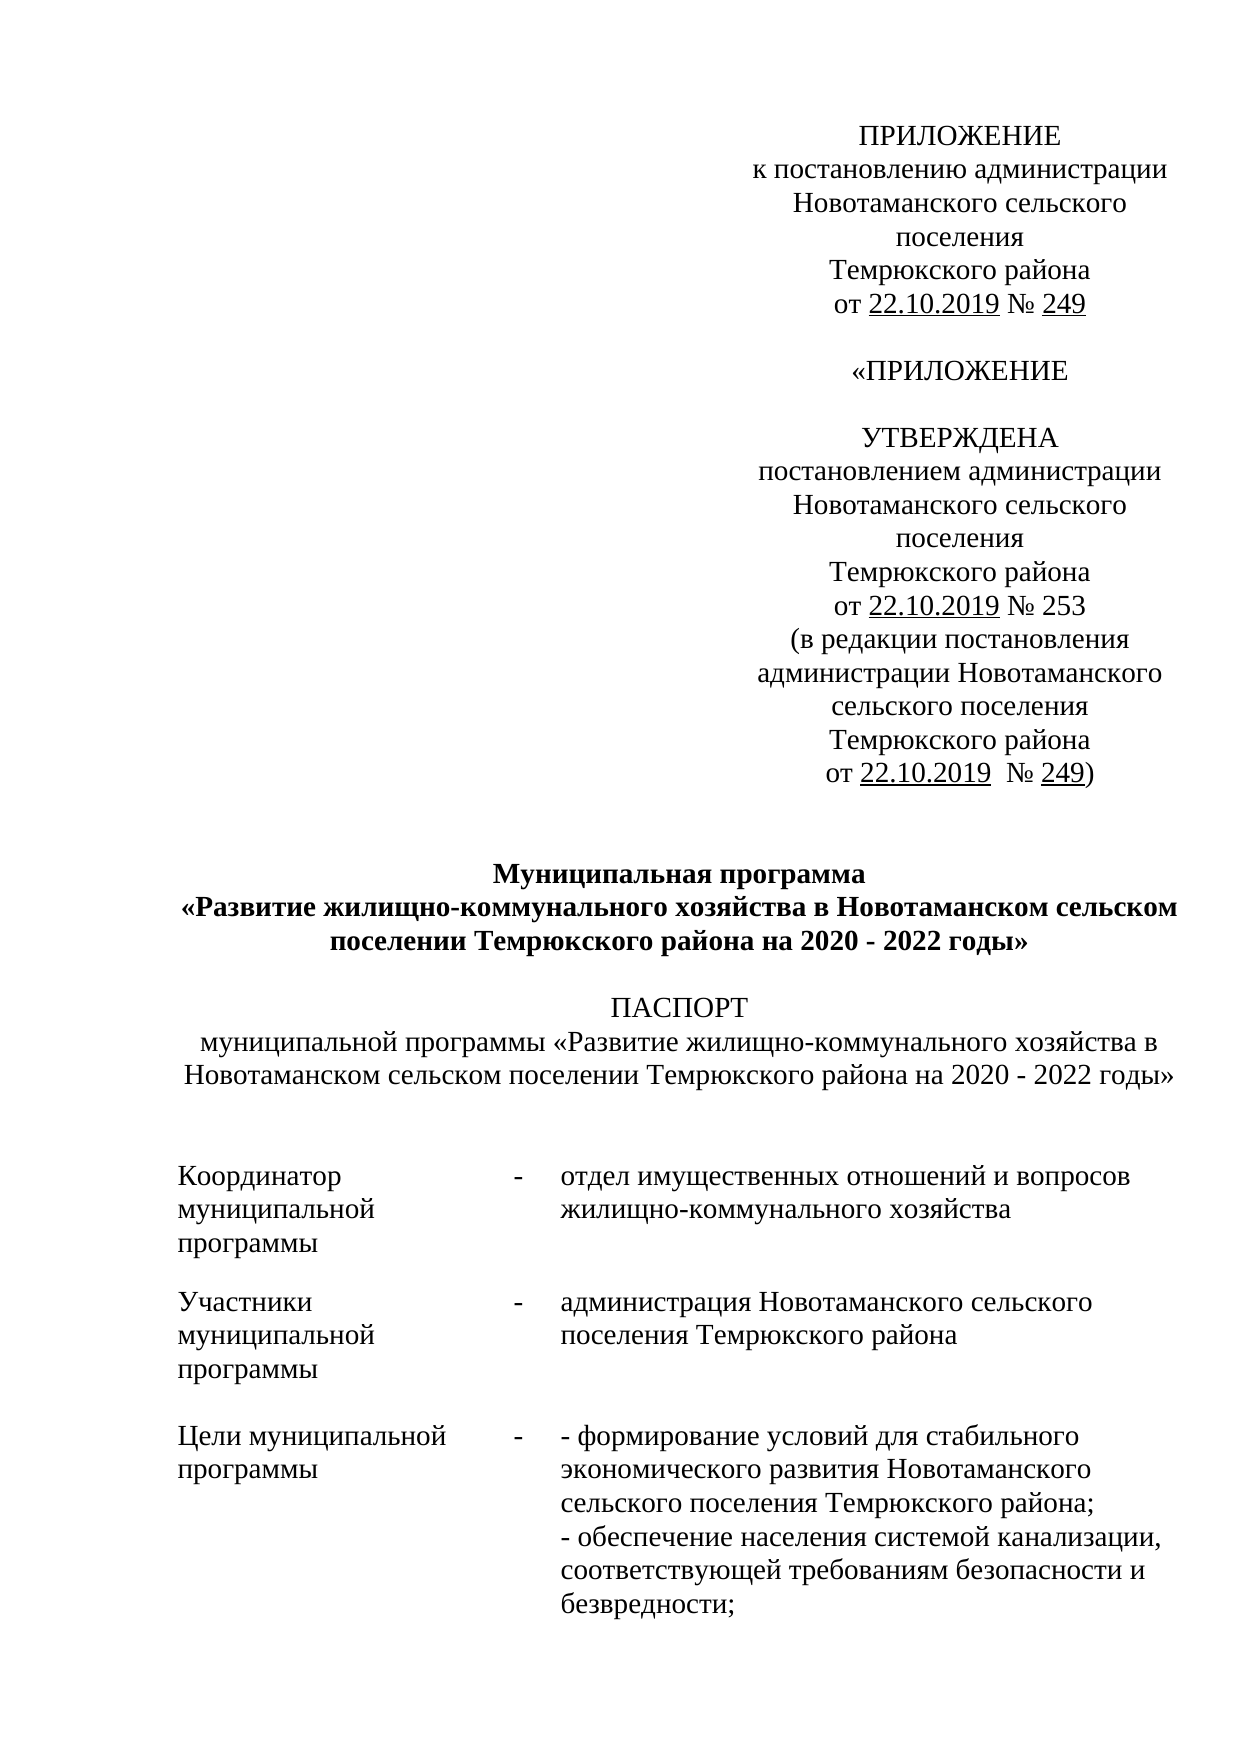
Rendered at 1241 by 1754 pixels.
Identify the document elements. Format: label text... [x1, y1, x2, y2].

text постановлением администрации [738, 453, 1181, 487]
table_cell администрация Новотаманского сельского поселения Темрюкского района [549, 1284, 1181, 1418]
text ПАСПОРТ [177, 990, 1181, 1024]
table_header Координатор муниципальной программы [166, 1158, 502, 1284]
table_header отдел имущественных отношений и вопросов жилищно-коммунального хозяйства [549, 1158, 1181, 1284]
text Темрюкского района [738, 722, 1181, 755]
text от 22.10.2019 № 249) [738, 755, 1181, 789]
text УТВЕРЖДЕНА [738, 420, 1181, 453]
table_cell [166, 1418, 502, 1636]
text Новотаманского сельского поселения [738, 185, 1181, 252]
table_cell - [502, 1418, 549, 1636]
text Муниципальная программа [177, 856, 1181, 889]
text от 22.10.2019 № 249 [738, 286, 1181, 319]
text Новотаманского сельского поселения [738, 487, 1181, 554]
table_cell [549, 1418, 1181, 1636]
text от 22.10.2019 № 253 [738, 588, 1181, 621]
text к постановлению администрации [738, 152, 1181, 185]
text Темрюкского района [738, 252, 1181, 286]
table_cell - [502, 1284, 549, 1418]
text «Развитие жилищно-коммунального хозяйства в Новотаманском сельском поселении Темрюкского района на 2020 - 2022 годы» [177, 889, 1181, 957]
text Темрюкского района [738, 554, 1181, 588]
text муниципальной программы «Развитие жилищно-коммунального хозяйства в Новотаманском сельском поселении Темрюкского района на 2020 - 2022 годы» [177, 1024, 1181, 1091]
text «ПРИЛОЖЕНИЕ [738, 353, 1181, 386]
table_cell Участники муниципальной программы [166, 1284, 502, 1418]
text (в редакции постановления [738, 621, 1181, 655]
text администрации Новотаманского сельского поселения [738, 655, 1181, 722]
table_header - [502, 1158, 549, 1284]
text ПРИЛОЖЕНИЕ [738, 118, 1181, 152]
